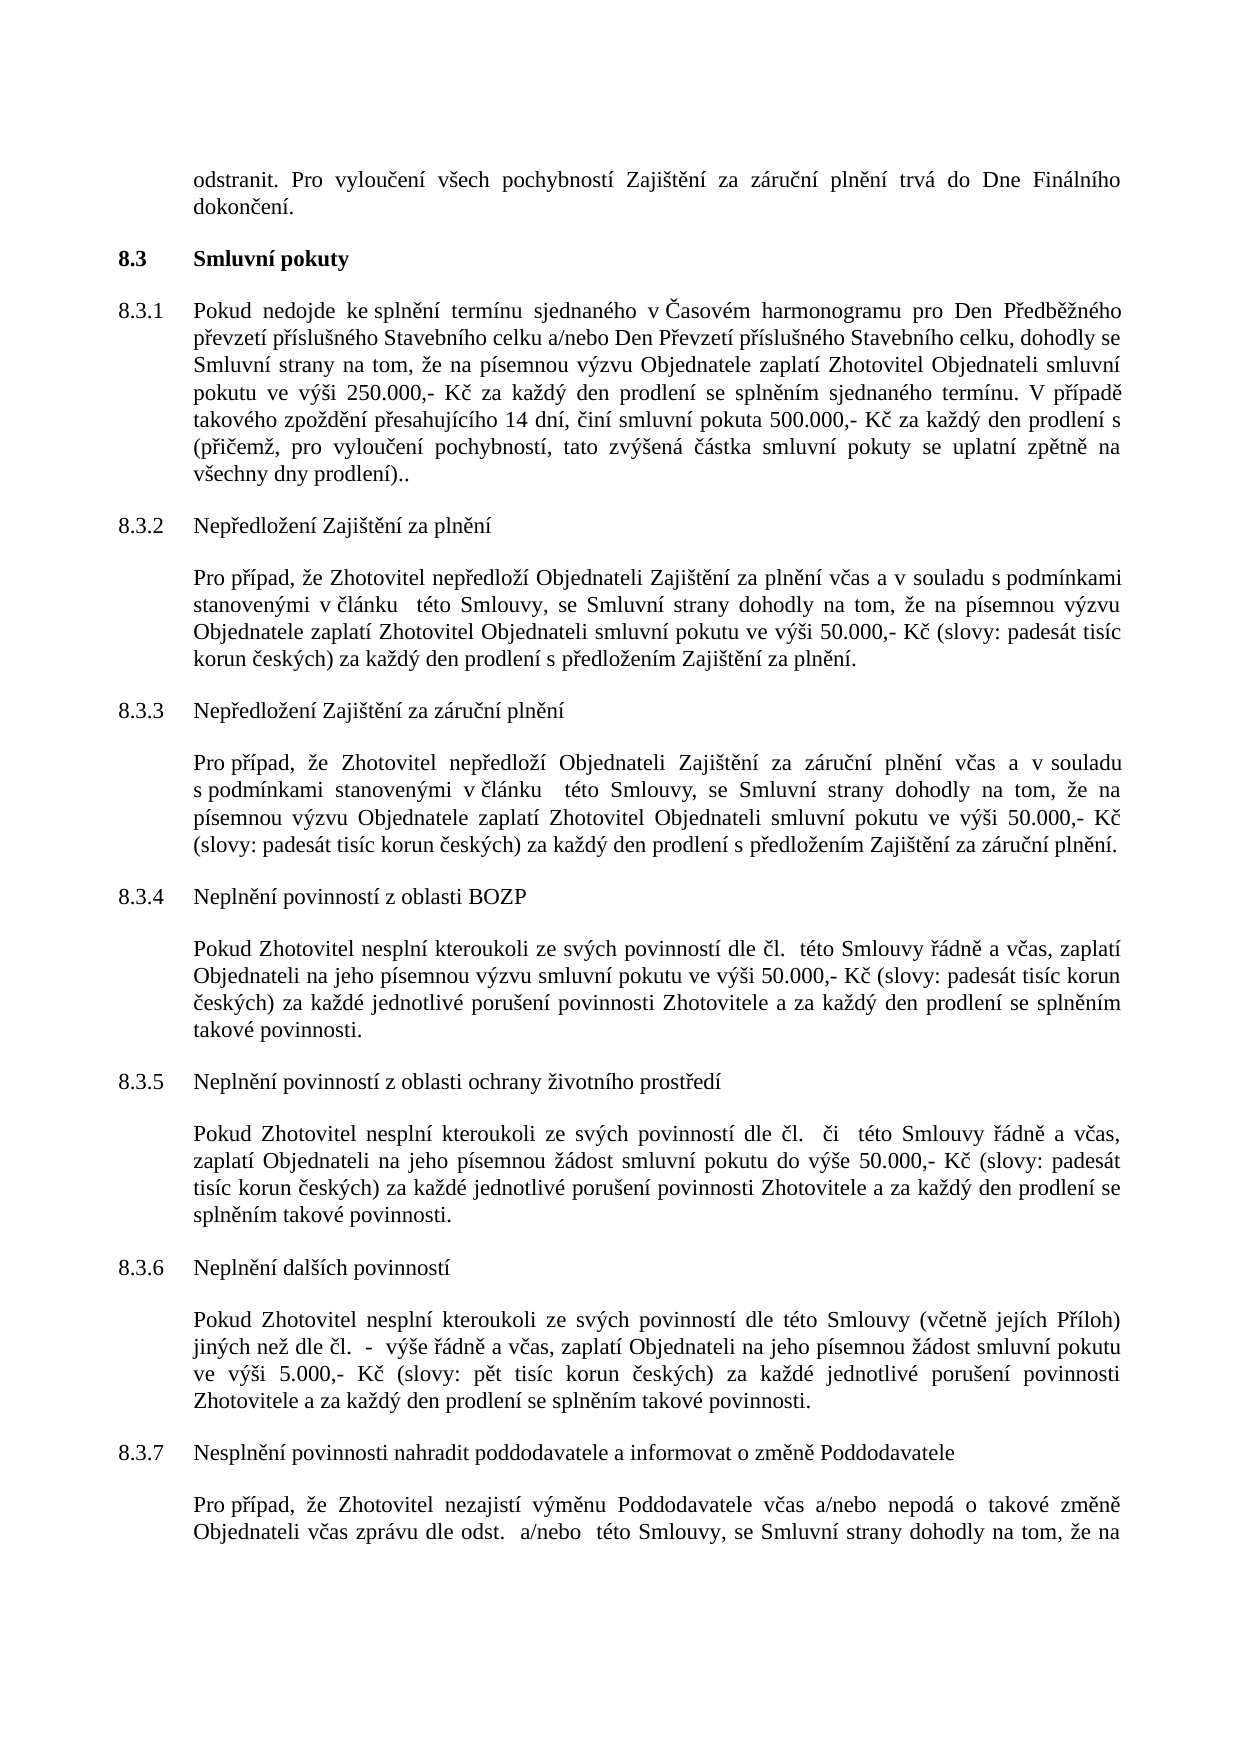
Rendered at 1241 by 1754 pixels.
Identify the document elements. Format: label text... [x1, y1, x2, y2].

text Nepředložení Zajištění za plnění [118, 511, 1122, 538]
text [118, 165, 1122, 219]
text Nepředložení Zajištění za záruční plnění [118, 697, 1122, 724]
text Smluvní pokuty [118, 244, 1122, 272]
text Neplnění povinností z oblasti ochrany životního prostředí [118, 1067, 1122, 1094]
text Pro případ, že Zhotovitel nepředloží Objednateli Zajištění za plnění včas a v souladu s podmínkami stanovenými v článku 8.1 této Smlouvy, se Smluvní strany dohodly na tom, že na písemnou výzvu Objednatele zaplatí Zhotovitel Objednateli smluvní pokutu ve výši 50.000,- Kč (slovy: padesát tisíc korun českých) za každý den prodlení s předložením Zajištění za plnění. [193, 563, 1122, 672]
list Pokud Zhotovitel nesplní kteroukoli ze svých povinností dle čl. 2.4.1(h) této Smlouvy řádně a včas, zaplatí Objednateli na jeho písemnou výzvu smluvní pokutu ve výši 50.000,- Kč (slovy: padesát tisíc korun českých) za každé jednotlivé porušení povinnosti Zhotovitele a za každý den prodlení se splněním takové povinnosti. [193, 934, 1122, 1042]
text Pokud Zhotovitel nesplní kteroukoli ze svých povinností dle této Smlouvy (včetně jejích Příloh) jiných než dle čl. 8.3.1 - 8.3.5 výše řádně a včas, zaplatí Objednateli na jeho písemnou žádost smluvní pokutu ve výši 5.000,- Kč (slovy: pět tisíc korun českých) za každé jednotlivé porušení povinnosti Zhotovitele a za každý den prodlení se splněním takové povinnosti. [193, 1305, 1122, 1413]
text Nesplnění povinnosti nahradit poddodavatele a informovat o změně Poddodavatele [118, 1438, 1122, 1465]
text Pokud nedojde ke splnění termínu sjednaného v Časovém harmonogramu pro Den Předběžného převzetí příslušného Stavebního celku a/nebo Den Převzetí příslušného Stavebního celku, dohodly se Smluvní strany na tom, že na písemnou výzvu Objednatele zaplatí Zhotovitel Objednateli smluvní pokutu ve výši 250.000,- Kč za každý den prodlení se splněním sjednaného termínu. V případě takového zpoždění přesahujícího 14 dní, činí smluvní pokuta 500.000,- Kč za každý den prodlení s (přičemž, pro vyloučení pochybností, tato zvýšená částka smluvní pokuty se uplatní zpětně na všechny dny prodlení).. [118, 297, 1122, 486]
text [193, 1490, 1122, 1544]
text Neplnění povinností z oblasti BOZP [118, 882, 1122, 909]
text Neplnění dalších povinností [118, 1253, 1122, 1280]
list Pro případ, že Zhotovitel nepředloží Objednateli Zajištění za záruční plnění včas a v souladu s podmínkami stanovenými v článku 8.2 této Smlouvy, se Smluvní strany dohodly na tom, že na písemnou výzvu Objednatele zaplatí Zhotovitel Objednateli smluvní pokutu ve výši 50.000,- Kč (slovy: padesát tisíc korun českých) za každý den prodlení s předložením Zajištění za záruční plnění. [193, 749, 1122, 857]
text Pokud Zhotovitel nesplní kteroukoli ze svých povinností dle čl. 2.4.1(i) či 2.4.1(k) této Smlouvy řádně a včas, zaplatí Objednateli na jeho písemnou žádost smluvní pokutu do výše 50.000,- Kč (slovy: padesát tisíc korun českých) za každé jednotlivé porušení povinnosti Zhotovitele a za každý den prodlení se splněním takové povinnosti. [193, 1119, 1122, 1228]
